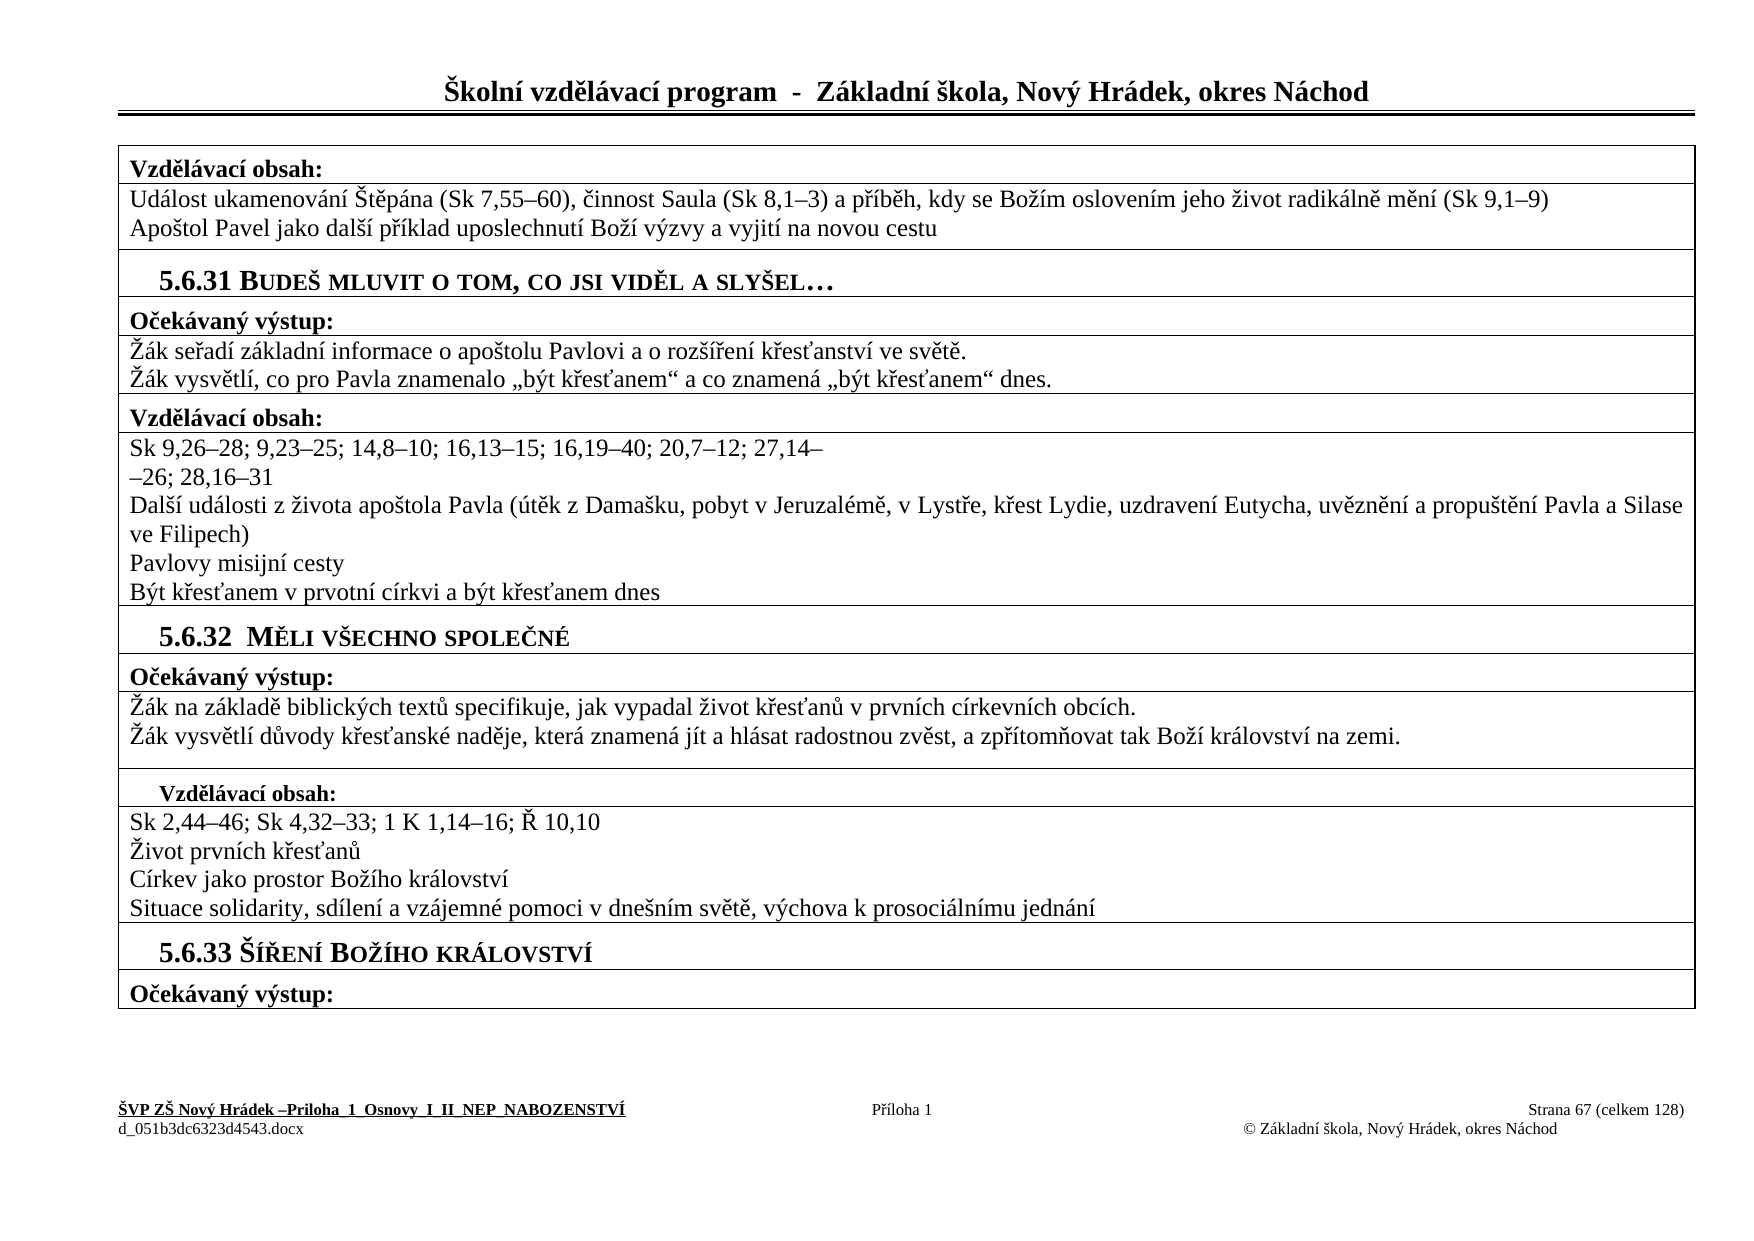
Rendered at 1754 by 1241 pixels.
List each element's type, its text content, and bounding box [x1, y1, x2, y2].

table_cell Vzdělávací obsah: [119, 394, 1694, 432]
table_cell Očekávaný výstup: [119, 970, 1694, 1008]
table_cell Sk 2,44–46; Sk 4,32–33; 1 K 1,14–16; Ř 10,10 Život prvních křesťanů Církev jako prostor Božího království Situace solidarity, sdílení a vzájemné pomoci v dnešním světě, výchova k prosociálnímu jednání [119, 807, 1694, 922]
table_cell Očekávaný výstup: [119, 654, 1694, 691]
table_cell Vzdělávací obsah: [119, 769, 1694, 806]
table_cell Vzdělávací obsah: [119, 146, 1694, 183]
table_cell 5.6.32 Měli všechno společné [119, 606, 1694, 652]
table_cell Žák seřadí základní informace o apoštolu Pavlovi a o rozšíření křesťanství ve světě. Žák vysvětlí, co pro Pavla znamenalo „být křesťanem“ a co znamená „být křesťanem“ dnes. [119, 336, 1694, 393]
table_cell 5.6.33 Šíření Božího království [119, 923, 1694, 969]
table_cell Sk 9,26–28; 9,23–25; 14,8–10; 16,13–15; 16,19–40; 20,7–12; 27,14– –26; 28,16–31 Další události z života apoštola Pavla (útěk z Damašku, pobyt v Jeruzalémě, v Lystře, křest Lydie, uzdravení Eutycha, uvěznění a propuštění Pavla a Silase ve Filipech) Pavlovy misijní cesty Být křesťanem v prvotní církvi a být křesťanem dnes [119, 433, 1694, 605]
table_cell Událost ukamenování Štěpána (Sk 7,55–60), činnost Saula (Sk 8,1–3) a příběh, kdy se Božím oslovením jeho život radikálně mění (Sk 9,1–9) Apoštol Pavel jako další příklad uposlechnutí Boží výzvy a vyjití na novou cestu [119, 184, 1694, 249]
table_cell Očekávaný výstup: [119, 297, 1694, 335]
table_cell Žák na základě biblických textů specifikuje, jak vypadal život křesťanů v prvních církevních obcích. Žák vysvětlí důvody křesťanské naděje, která znamená jít a hlásat radostnou zvěst, a zpřítomňovat tak Boží království na zemi. [119, 692, 1694, 767]
table_cell 5.6.31 Budeš mluvit o tom, co jsi viděl a slyšel… [119, 250, 1694, 296]
